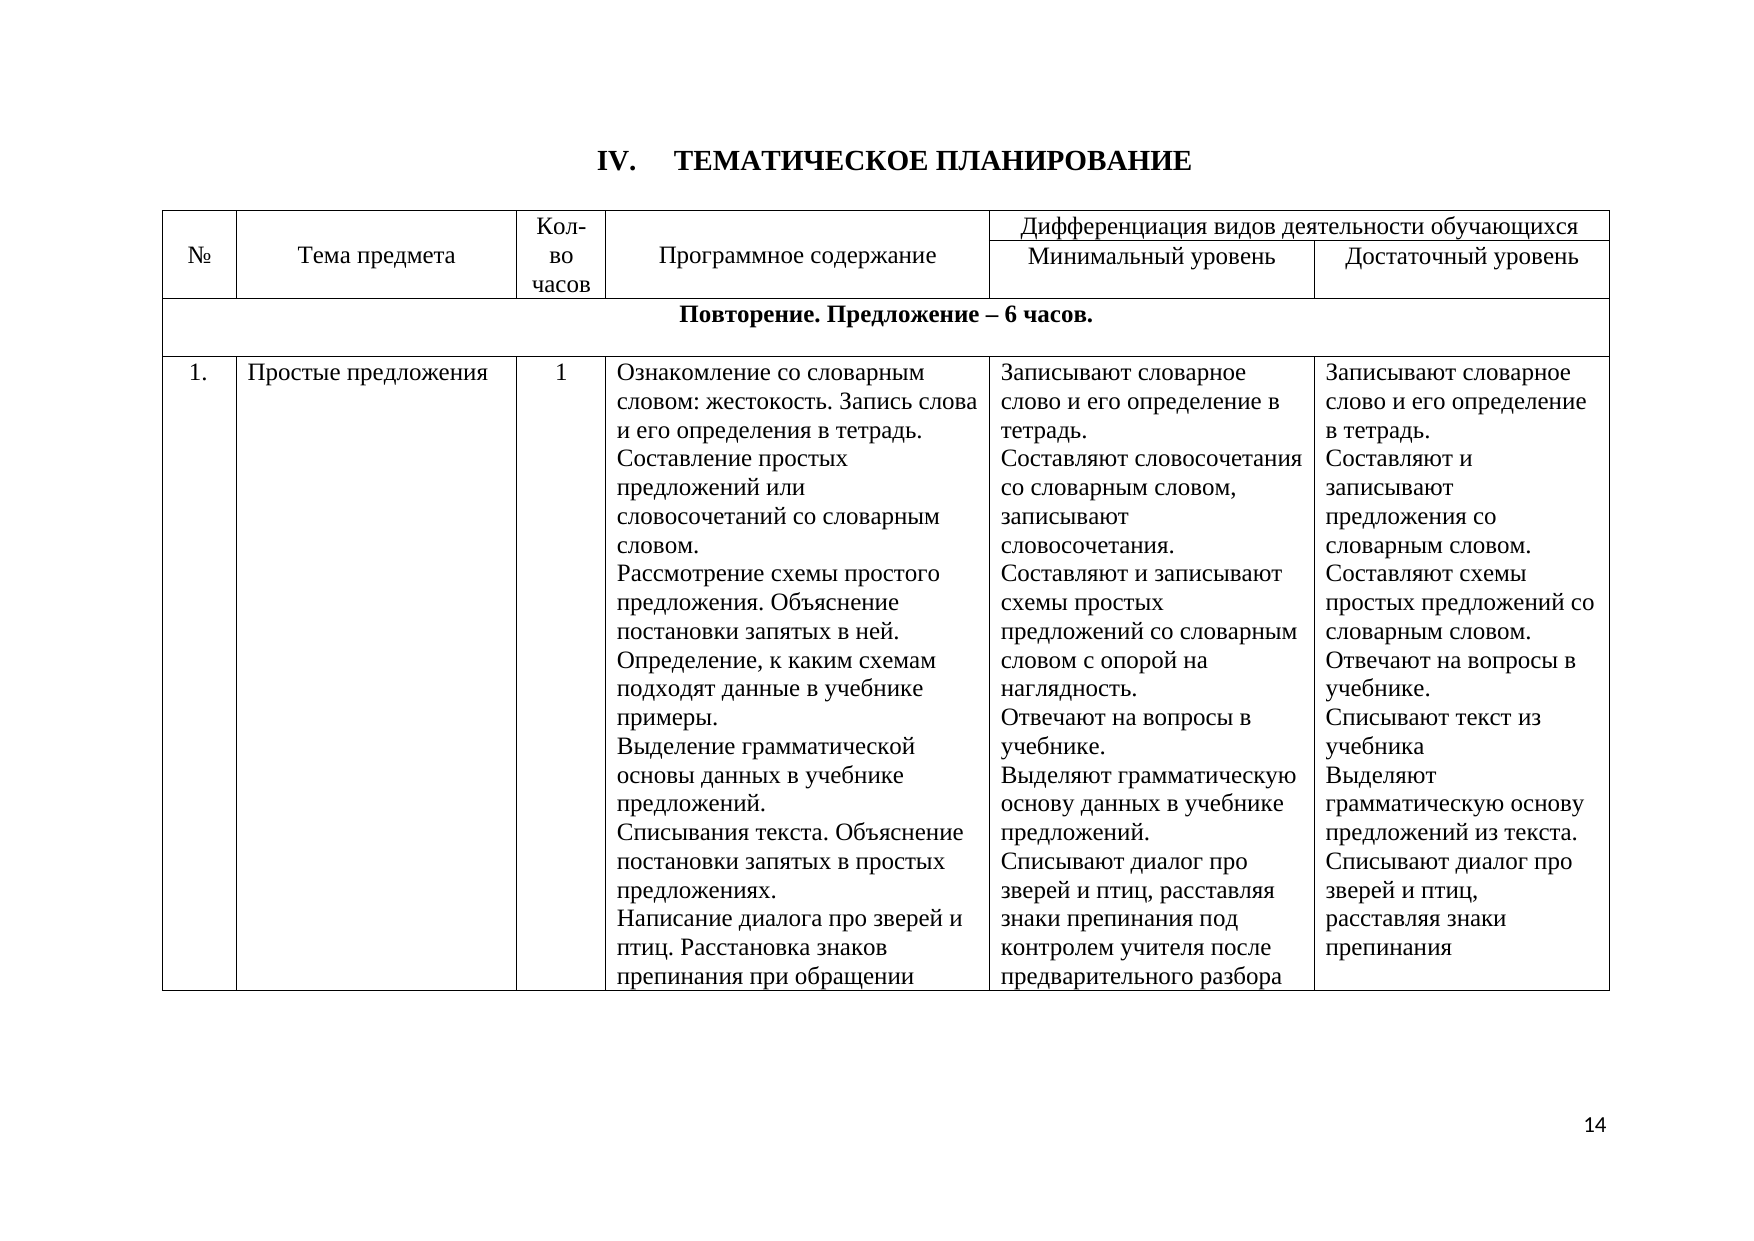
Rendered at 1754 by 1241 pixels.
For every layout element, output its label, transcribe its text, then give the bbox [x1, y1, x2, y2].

table_header Дифференциация видов деятельности обучающихся [990, 211, 1609, 240]
table_cell Достаточный уровень [1315, 241, 1609, 298]
table_header Программное содержание [606, 211, 989, 298]
table_cell Простые предложения [237, 357, 516, 990]
table_header Кол-во часов [517, 211, 605, 298]
table_cell Записывают словарное слово и его определение в тетрадь. Составляют и записывают предложения со словарным словом. Составляют схемы простых предложений со словарным словом. Отвечают на вопросы в учебнике. Списывают текст из учебника Выделяют грамматическую основу предложений из текста. Списывают диалог про зверей и птиц, расставляя знаки препинания [1315, 357, 1609, 990]
subtitle ТЕМАТИЧЕСКОЕ ПЛАНИРОВАНИЕ [223, 143, 1606, 177]
table_header № [163, 211, 236, 298]
table_header Тема предмета [237, 211, 516, 298]
table_cell Ознакомление со словарным словом: жестокость. Запись слова и его определения в тетрадь. Составление простых предложений или словосочетаний со словарным словом. Рассмотрение схемы простого предложения. Объяснение постановки запятых в ней. Определение, к каким схемам подходят данные в учебнике примеры. Выделение грамматической основы данных в учебнике предложений. Списывания текста. Объяснение постановки запятых в простых предложениях. Написание диалога про зверей и птиц. Расстановка знаков препинания при обращении [606, 357, 989, 990]
table_cell Повторение. Предложение – 6 часов. [163, 299, 1609, 356]
table_cell Минимальный уровень [990, 241, 1314, 298]
table_cell [163, 357, 236, 990]
table_cell 1 [517, 357, 605, 990]
table_cell Записывают словарное слово и его определение в тетрадь. Составляют словосочетания со словарным словом, записывают словосочетания. Составляют и записывают схемы простых предложений со словарным словом с опорой на наглядность. Отвечают на вопросы в учебнике. Выделяют грамматическую основу данных в учебнике предложений. Списывают диалог про зверей и птиц, расставляя знаки препинания под контролем учителя после предварительного разбора [990, 357, 1314, 990]
